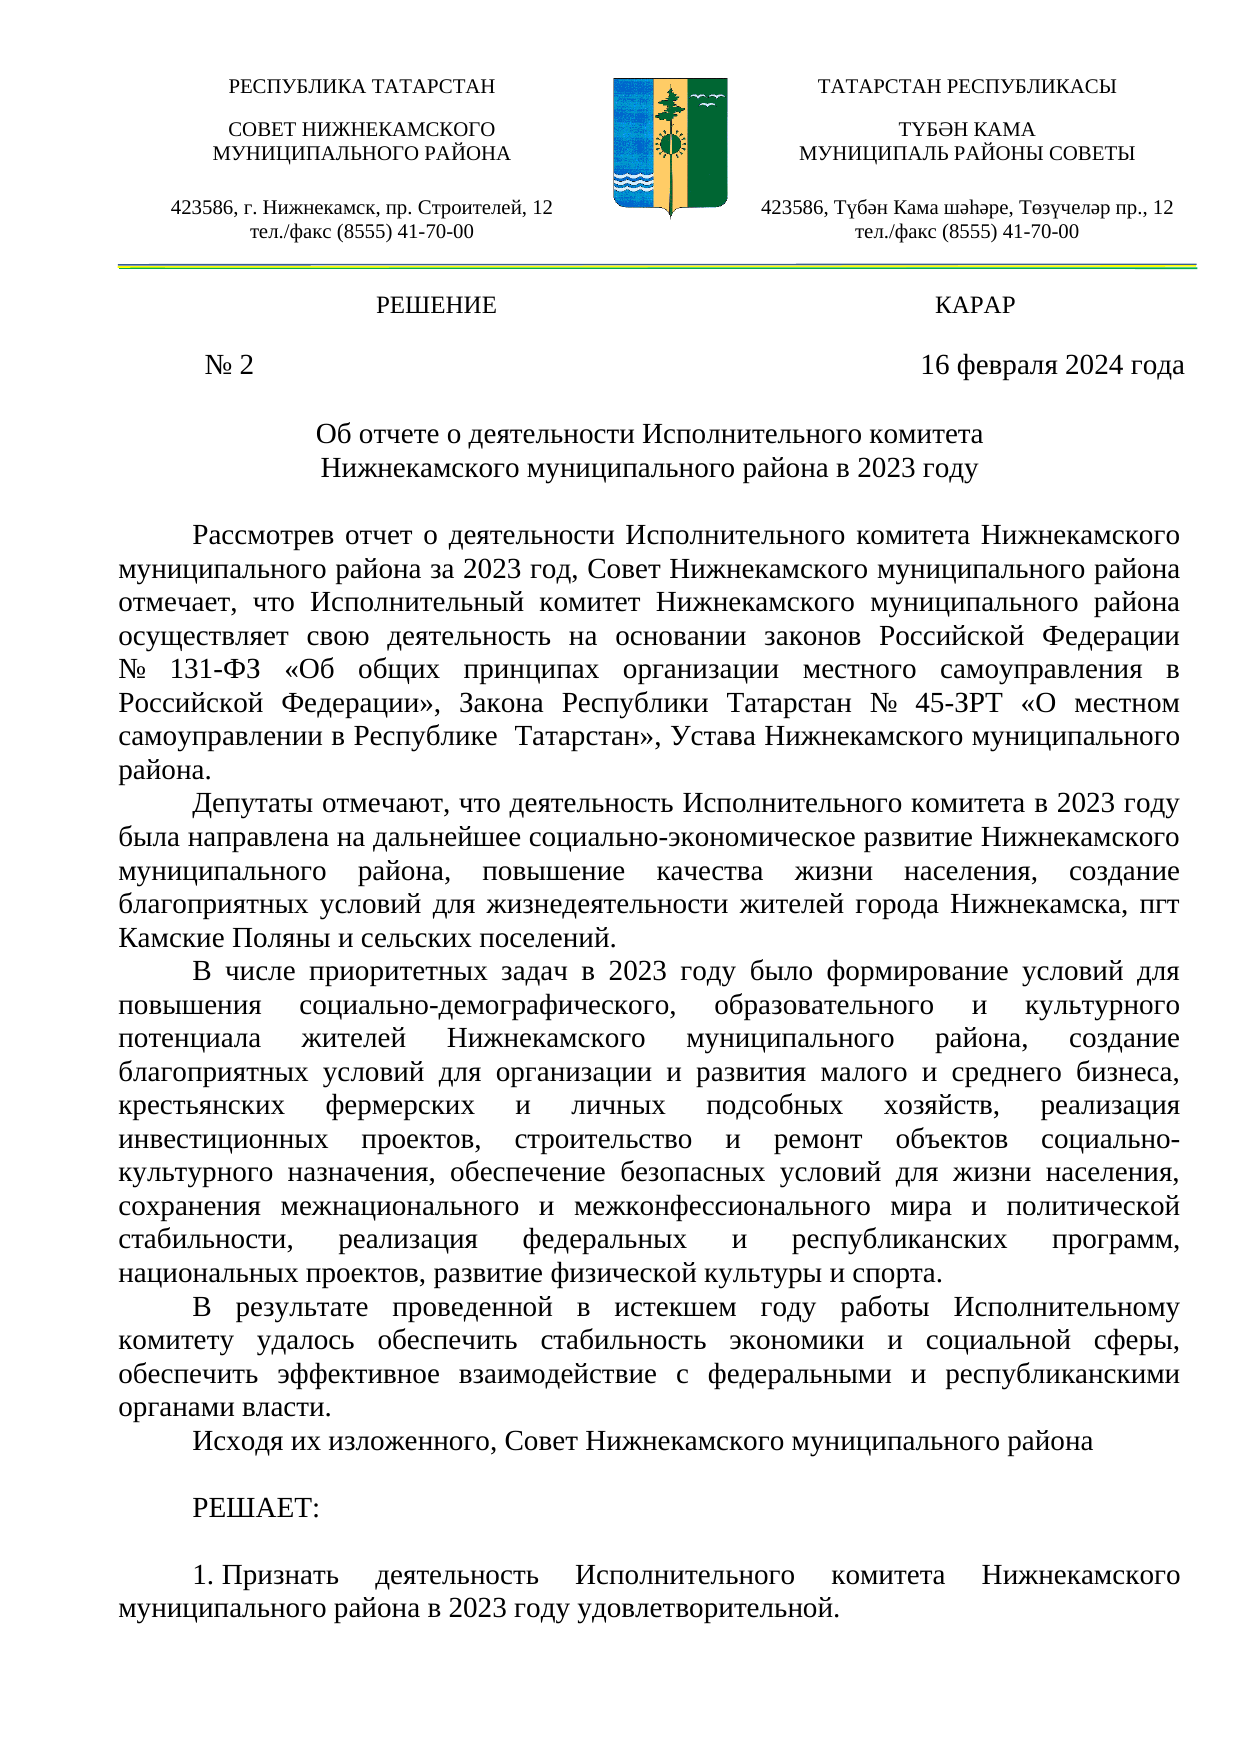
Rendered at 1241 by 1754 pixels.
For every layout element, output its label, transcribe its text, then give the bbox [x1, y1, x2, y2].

table_cell № 2 [118, 348, 679, 383]
text Нижнекамского муниципального района в 2023 году [118, 450, 1181, 484]
table_cell 16 февраля 2024 года [679, 348, 1196, 383]
text РЕШАЕТ: [118, 1490, 1181, 1523]
table_header ТАТАРСТАН РЕСПУБЛИКАСЫ ТҮБӘН КАМА МУНИЦИПАЛЬ РАЙОНЫ СОВЕТЫ 423586, Түбән Кама шәһәре, Төзүчеләр пр., 12 тел./факс (8555) 41-70-00 [738, 74, 1196, 261]
text Об отчете о деятельности Исполнительного комитета [118, 417, 1181, 450]
table_header [605, 74, 738, 261]
list Признать деятельность Исполнительного комитета Нижнекамского муниципального района в 2023 году удовлетворительной. [118, 1557, 1181, 1624]
text Исходя их изложенного, Совет Нижнекамского муниципального района [118, 1423, 1181, 1456]
picture [605, 73, 736, 224]
text В числе приоритетных задач в 2023 году было формирование условий для повышения социально-демографического, образовательного и культурного потенциала жителей Нижнекамского муниципального района, создание благоприятных условий для организации и развития малого и среднего бизнеса, крестьянских фермерских и личных подсобных хозяйств, реализация инвестиционных проектов, строительство и ремонт объектов социально-культурного назначения, обеспечение безопасных условий для жизни населения, сохранения межнационального и межконфессионального мира и политической стабильности, реализация федеральных и республиканских программ, национальных проектов, развитие физической культуры и спорта. [118, 953, 1181, 1289]
table_header РЕШЕНИЕ [118, 290, 679, 347]
text Рассмотрев отчет о деятельности Исполнительного комитета Нижнекамского муниципального района за 2023 год, Совет Нижнекамского муниципального района отмечает, что Исполнительный комитет Нижнекамского муниципального района осуществляет свою деятельность на основании законов Российской Федерации № 131-ФЗ «Об общих принципах организации местного самоуправления в Российской Федерации», Закона Республики Татарстан № 45-ЗРТ «О местном самоуправлении в Республике Татарстан», Устава Нижнекамского муниципального района. [118, 517, 1181, 786]
text Депутаты отмечают, что деятельность Исполнительного комитета в 2023 году была направлена на дальнейшее социально-экономическое развитие Нижнекамского муниципального района, повышение качества жизни населения, создание благоприятных условий для жизнедеятельности жителей города Нижнекамска, пгт Камские Поляны и сельских поселений. [118, 786, 1181, 953]
text В результате проведенной в истекшем году работы Исполнительному комитету удалось обеспечить стабильность экономики и социальной сферы, обеспечить эффективное взаимодействие с федеральными и республиканскими органами власти. [118, 1289, 1181, 1423]
table_header КАРАР [679, 290, 1196, 347]
table_header РЕСПУБЛИКА ТАТАРСТАН СОВЕТ НИЖНЕКАМСКОГО МУНИЦИПАЛЬНОГО РАЙОНА 423586, г. Нижнекамск, пр. Строителей, 12 тел./факс (8555) 41-70-00 [118, 74, 605, 261]
